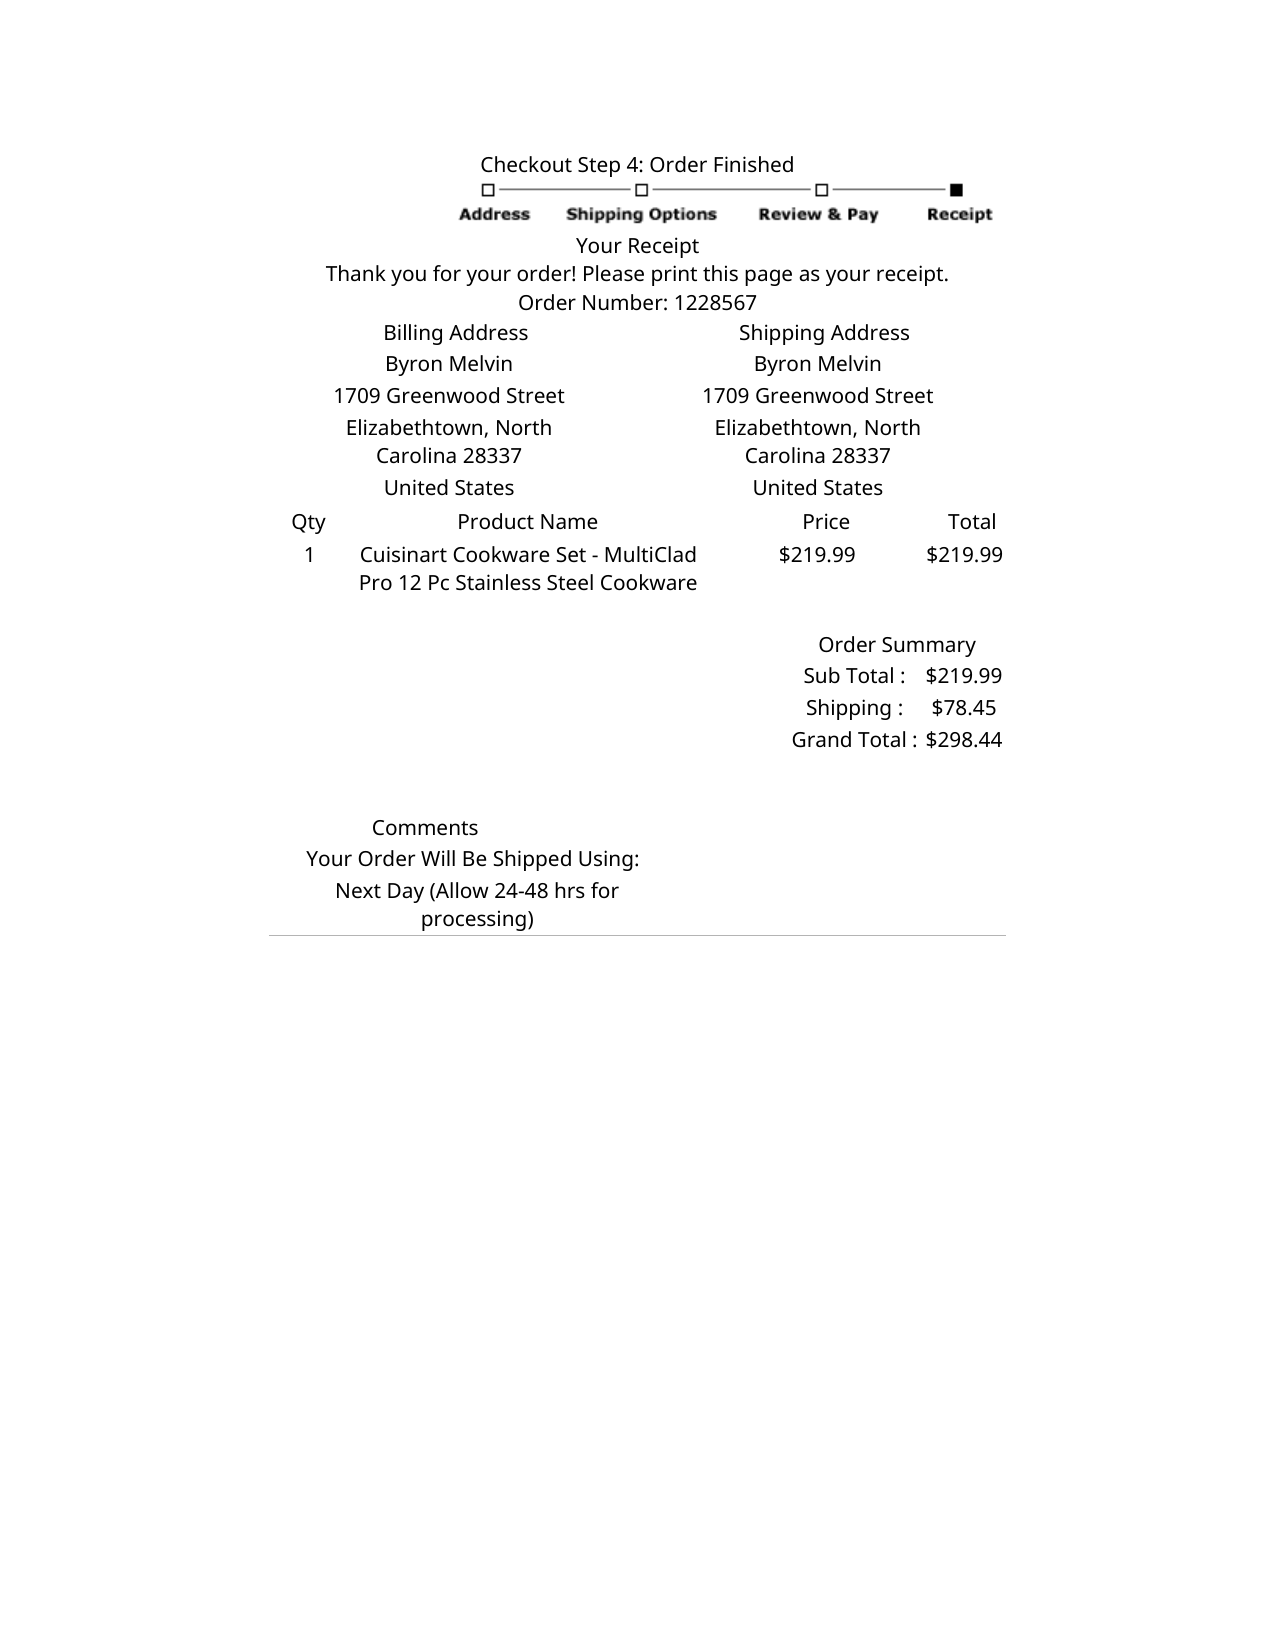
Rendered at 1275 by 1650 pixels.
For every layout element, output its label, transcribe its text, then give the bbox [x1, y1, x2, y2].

picture [454, 181, 998, 228]
table_header Checkout Step 4: Order Finished [269, 150, 1006, 178]
table_cell [269, 179, 1006, 935]
